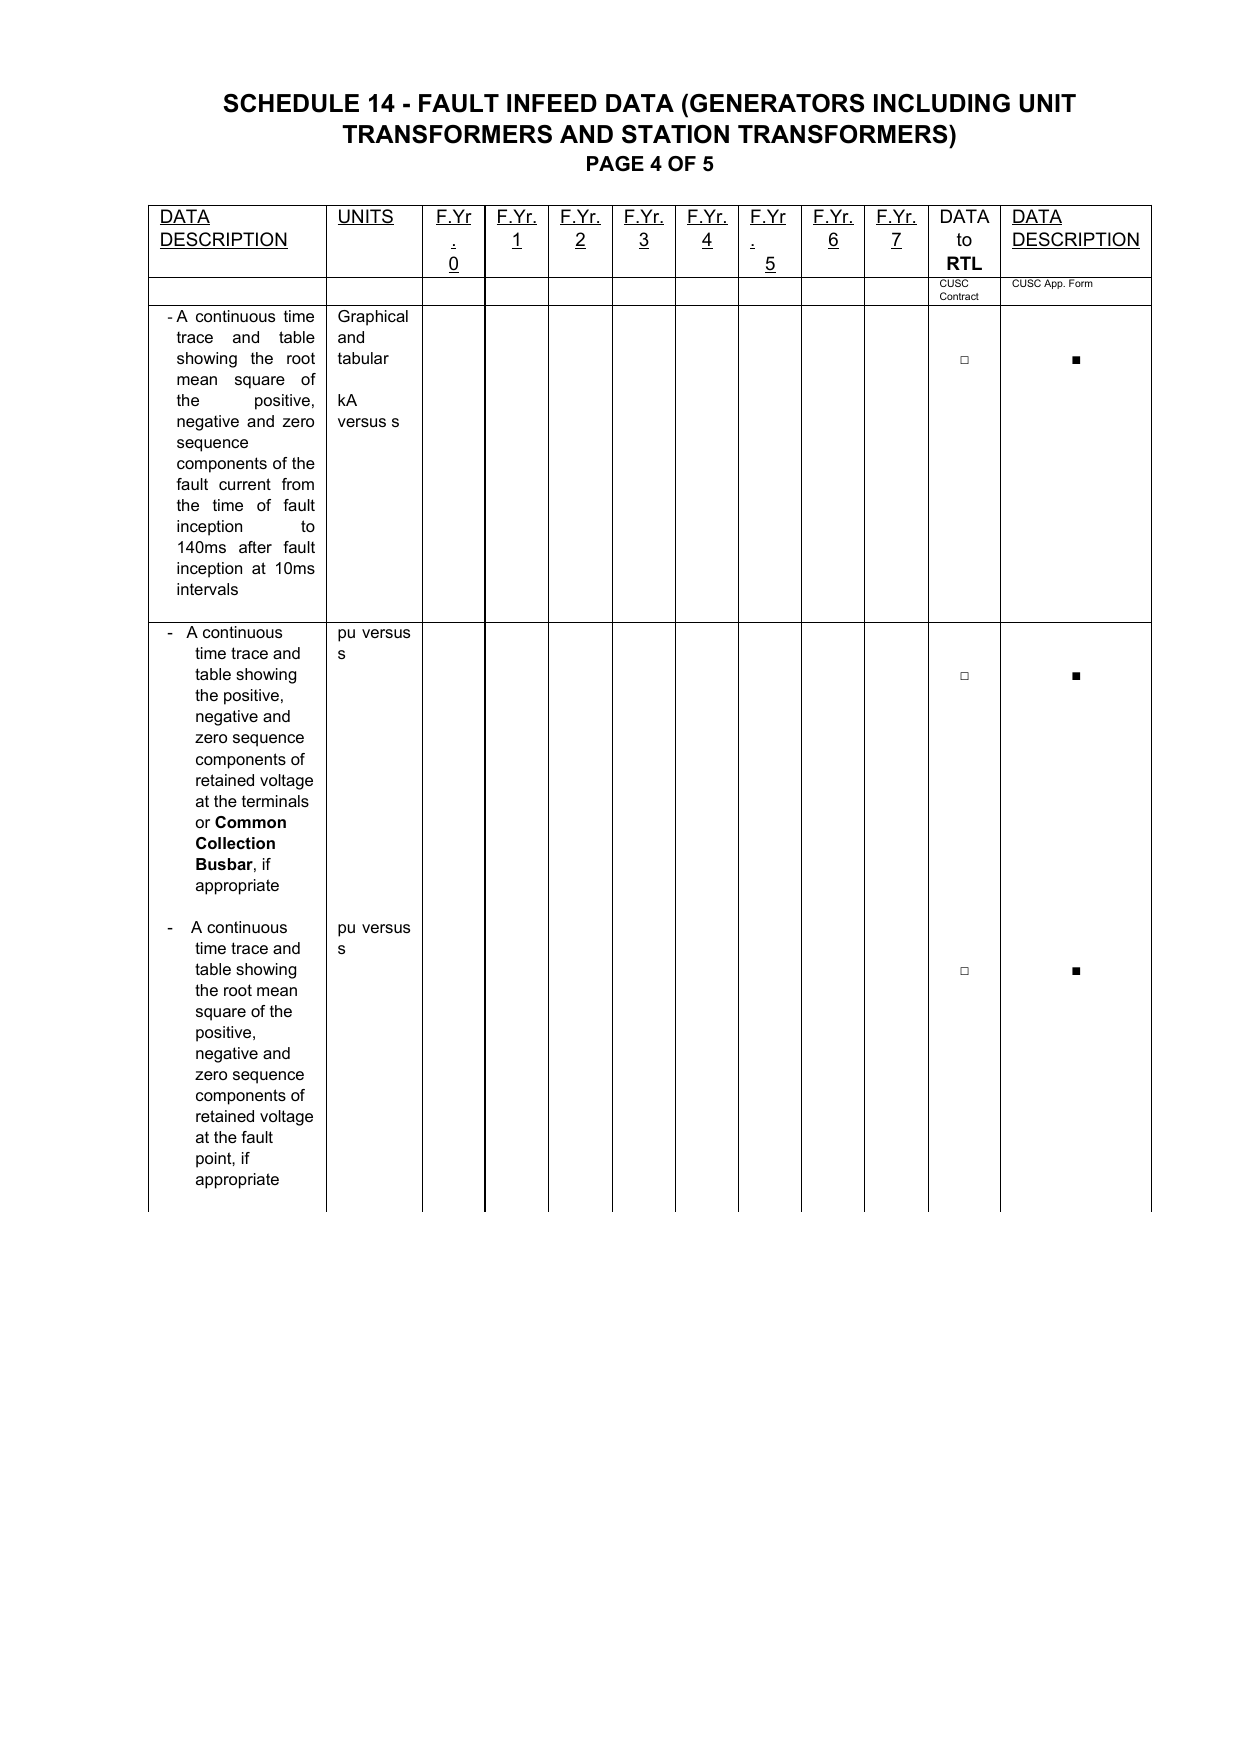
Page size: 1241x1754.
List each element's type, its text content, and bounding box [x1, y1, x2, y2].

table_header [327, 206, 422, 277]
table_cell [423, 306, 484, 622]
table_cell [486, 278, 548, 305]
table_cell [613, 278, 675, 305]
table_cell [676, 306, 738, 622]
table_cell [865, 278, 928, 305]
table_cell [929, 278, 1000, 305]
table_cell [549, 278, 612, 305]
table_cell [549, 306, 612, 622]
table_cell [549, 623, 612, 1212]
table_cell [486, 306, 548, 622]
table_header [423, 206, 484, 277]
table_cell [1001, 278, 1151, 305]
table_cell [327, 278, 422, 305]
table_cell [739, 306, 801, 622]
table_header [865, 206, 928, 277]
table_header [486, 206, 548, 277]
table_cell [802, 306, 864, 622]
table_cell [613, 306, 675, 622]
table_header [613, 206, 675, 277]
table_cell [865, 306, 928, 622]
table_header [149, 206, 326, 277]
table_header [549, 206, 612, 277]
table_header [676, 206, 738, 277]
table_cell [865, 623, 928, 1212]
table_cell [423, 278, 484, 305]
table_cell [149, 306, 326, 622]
text SCHEDULE 14 - FAULT INFEED DATA (GENERATORS INCLUDING UNIT TRANSFORMERS AND STATION TRANSFORMERS) [148, 89, 1152, 149]
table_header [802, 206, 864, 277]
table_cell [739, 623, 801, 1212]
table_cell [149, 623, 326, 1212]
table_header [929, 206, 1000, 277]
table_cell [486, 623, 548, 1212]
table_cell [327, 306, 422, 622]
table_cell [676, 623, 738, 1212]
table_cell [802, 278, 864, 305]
text PAGE 4 OF 5 [148, 152, 1152, 176]
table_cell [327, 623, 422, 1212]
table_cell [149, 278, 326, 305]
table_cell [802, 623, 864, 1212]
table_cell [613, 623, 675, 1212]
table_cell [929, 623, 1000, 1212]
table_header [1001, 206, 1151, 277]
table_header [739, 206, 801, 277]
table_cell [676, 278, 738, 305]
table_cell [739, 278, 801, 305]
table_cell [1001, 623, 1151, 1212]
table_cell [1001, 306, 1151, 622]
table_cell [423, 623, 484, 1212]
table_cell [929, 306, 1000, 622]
